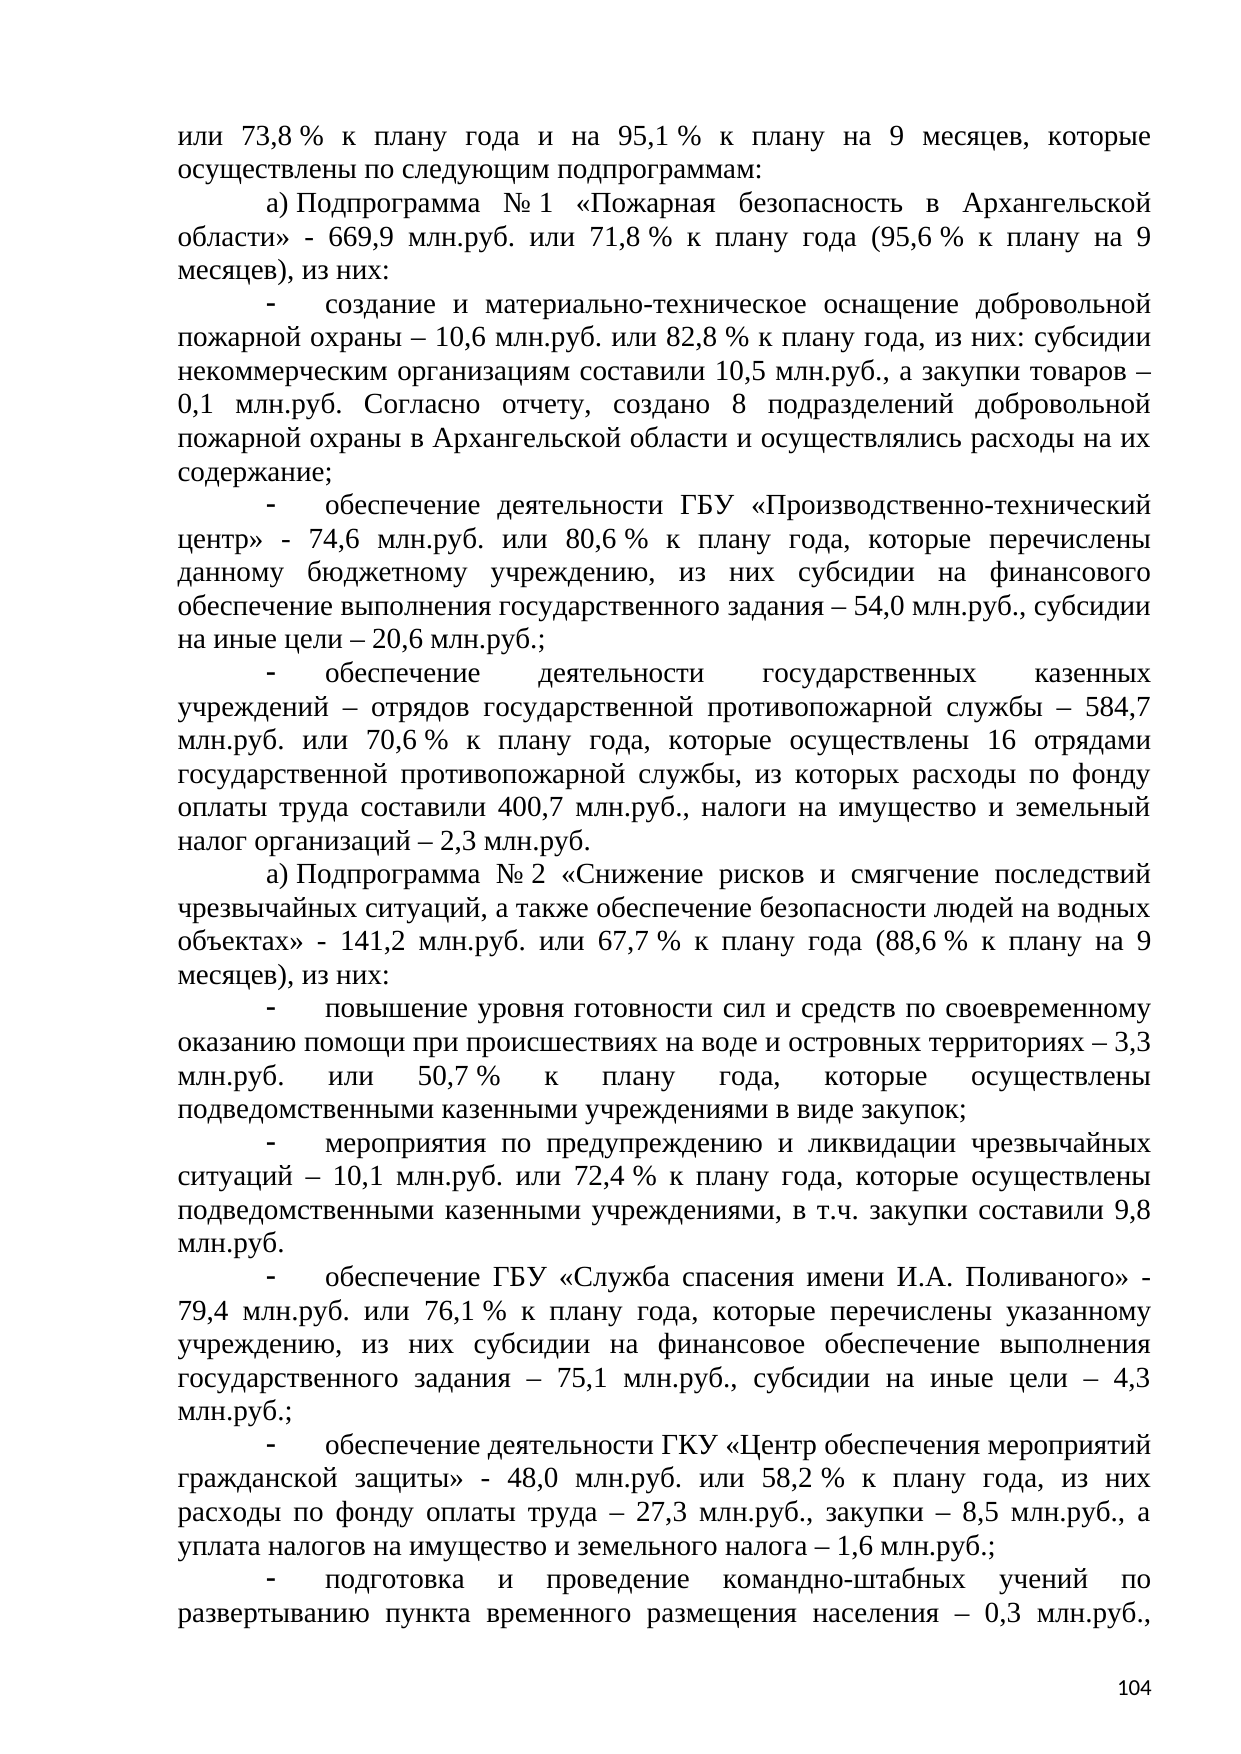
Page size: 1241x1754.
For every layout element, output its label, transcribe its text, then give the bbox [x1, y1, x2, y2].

list обеспечение деятельности ГБУ «Производственно-технический центр» - 74,6 млн.руб. или 80,6 % к плану года, которые перечислены данному бюджетному учреждению, из них субсидии на финансового обеспечение выполнения государственного задания – 54,0 млн.руб., субсидии на иные цели – 20,6 млн.руб.; [177, 487, 1152, 655]
list мероприятия по предупреждению и ликвидации чрезвычайных ситуаций – 10,1 млн.руб. или 72,4 % к плану года, которые осуществлены подведомственными казенными учреждениями, в т.ч. закупки составили 9,8 млн.руб. [177, 1125, 1152, 1259]
list обеспечение деятельности ГКУ «Центр обеспечения мероприятий гражданской защиты» - 48,0 млн.руб. или 58,2 % к плану года, из них расходы по фонду оплаты труда – 27,3 млн.руб., закупки – 8,5 млн.руб., а уплата налогов на имущество и земельного налога – 1,6 млн.руб.; [177, 1427, 1152, 1561]
list обеспечение ГБУ «Служба спасения имени И.А. Поливаного» - 79,4 млн.руб. или 76,1 % к плану года, которые перечислены указанному учреждению, из них субсидии на финансовое обеспечение выполнения государственного задания – 75,1 млн.руб., субсидии на иные цели – 4,3 млн.руб.; [177, 1259, 1152, 1427]
list обеспечение деятельности государственных казенных учреждений – отрядов государственной противопожарной службы – 584,7 млн.руб. или 70,6 % к плану года, которые осуществлены 16 отрядами государственной противопожарной службы, из которых расходы по фонду оплаты труда составили 400,7 млн.руб., налоги на имущество и земельный налог организаций – 2,3 млн.руб. [177, 655, 1152, 856]
text а) Подпрограмма № 2 «Снижение рисков и смягчение последствий чрезвычайных ситуаций, а также обеспечение безопасности людей на водных объектах» - 141,2 млн.руб. или 67,7 % к плану года (88,6 % к плану на 9 месяцев), из них: [177, 856, 1152, 991]
list повышение уровня готовности сил и средств по своевременному оказанию помощи при происшествиях на воде и островных территориях – 3,3 млн.руб. или 50,7 % к плану года, которые осуществлены подведомственными казенными учреждениями в виде закупок; [177, 991, 1152, 1125]
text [177, 118, 1152, 185]
text а) Подпрограмма № 1 «Пожарная безопасность в Архангельской области» - 669,9 млн.руб. или 71,8 % к плану года (95,6 % к плану на 9 месяцев), из них: [177, 185, 1152, 286]
list создание и материально-техническое оснащение добровольной пожарной охраны – 10,6 млн.руб. или 82,8 % к плану года, из них: субсидии некоммерческим организациям составили 10,5 млн.руб., а закупки товаров – 0,1 млн.руб. Согласно отчету, создано 8 подразделений добровольной пожарной охраны в Архангельской области и осуществлялись расходы на их содержание; [177, 286, 1152, 487]
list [177, 1561, 1152, 1628]
